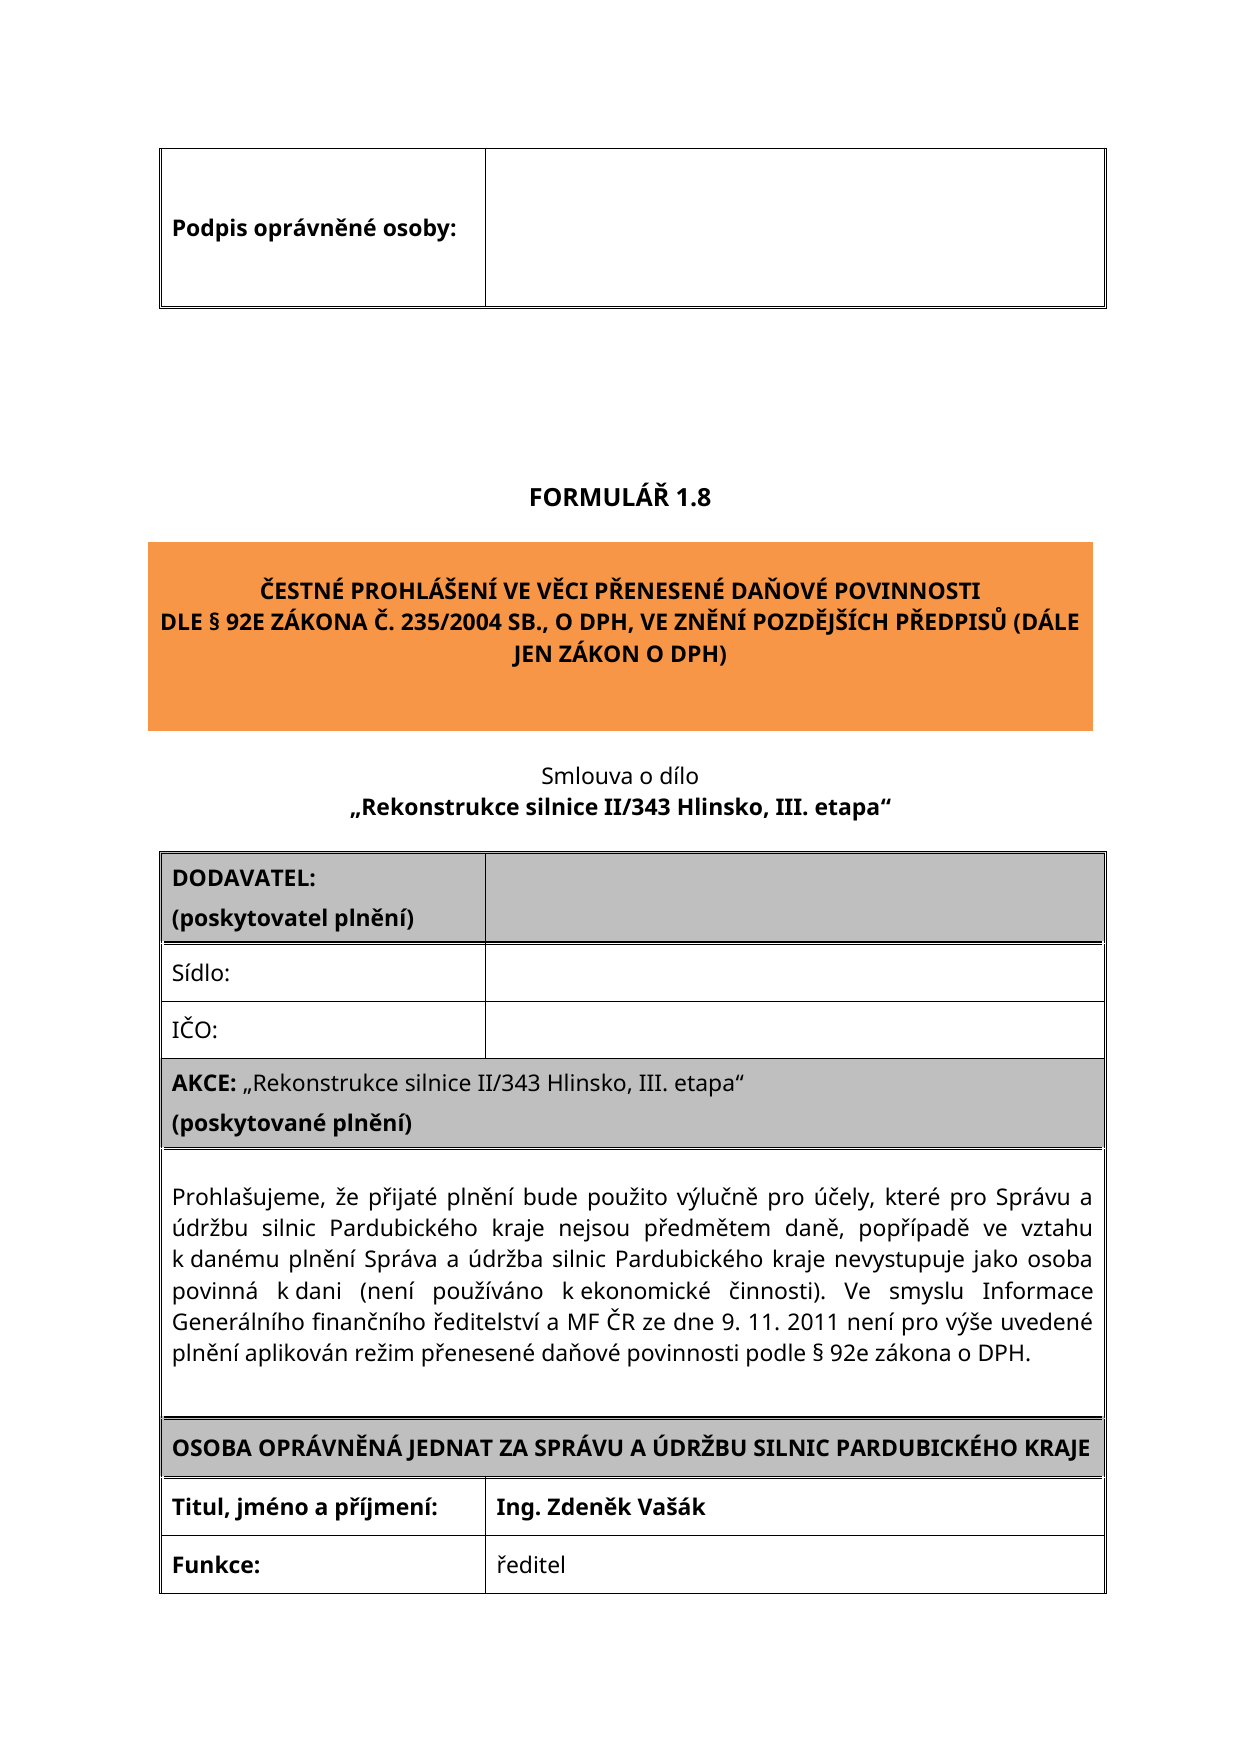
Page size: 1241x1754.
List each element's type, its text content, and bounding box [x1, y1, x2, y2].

text čestné Prohlášení ve věci přenesené daňové povinnosti [148, 575, 1093, 606]
table_cell IČO: [162, 1002, 485, 1058]
table_cell [486, 1002, 1104, 1058]
table_cell [486, 149, 1104, 306]
text FORMULÁŘ 1.8 [148, 480, 1093, 514]
text „Rekonstrukce silnice II/343 Hlinsko, III. etapa“ [148, 791, 1093, 822]
table_cell Ing. Zdeněk Vašák [486, 1476, 1104, 1535]
text dle § 92e zákona č. 235/2004 Sb., o DPH, ve znění pozdějších předpisů (dále jen zákon o DPH) [148, 606, 1093, 669]
table_cell [486, 941, 1104, 1001]
table_header [486, 854, 1104, 941]
table_cell Prohlašujeme, že přijaté plnění bude použito výlučně pro účely, které pro Správu a údržbu silnic Pardubického kraje nejsou předmětem daně, popřípadě ve vztahu k danému plnění Správa a údržba silnic Pardubického kraje nevystupuje jako osoba povinná k dani (není používáno k ekonomické činnosti). Ve smyslu Informace Generálního finančního ředitelství a MF ČR ze dne 9. 11. 2011 není pro výše uvedené plnění aplikován režim přenesené daňové povinnosti podle § 92e zákona o DPH. [162, 1147, 1104, 1416]
table_cell Podpis oprávněné osoby: [162, 149, 485, 306]
table_cell osoba oprávněná jednat za SPRÁVU A ÚDRŽBU SILNIC PARDUBICKÉHO KRAJE [162, 1416, 1104, 1476]
table_cell AKCE: „Rekonstrukce silnice II/343 Hlinsko, III. etapa“ (poskytované plnění) [162, 1059, 1104, 1147]
table_header DODAVATEL: (poskytovatel plnění) [162, 854, 485, 941]
table_cell ředitel [486, 1536, 1104, 1592]
table_cell Sídlo: [162, 941, 485, 1001]
table_cell Funkce: [162, 1536, 485, 1592]
table_cell Titul, jméno a příjmení: [162, 1476, 485, 1535]
text Smlouva o dílo [148, 760, 1093, 791]
